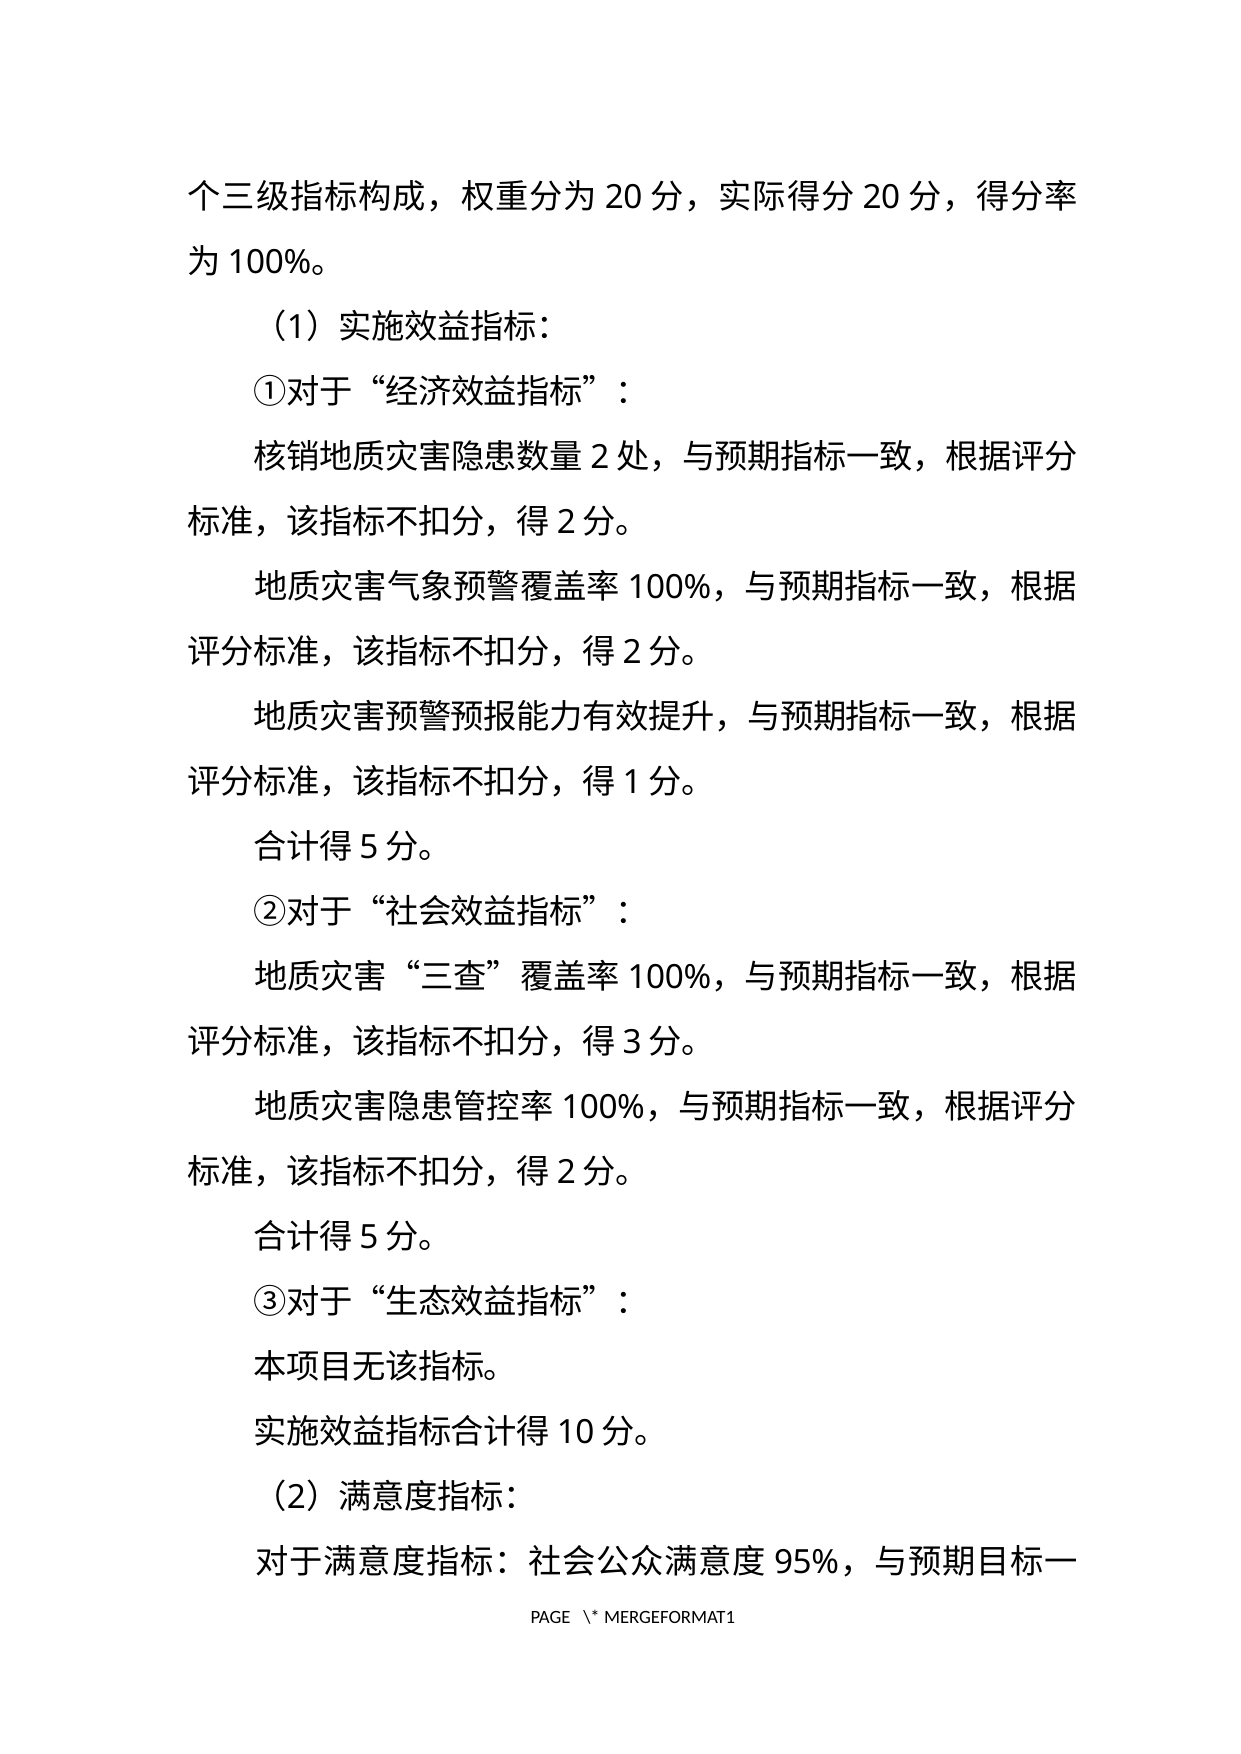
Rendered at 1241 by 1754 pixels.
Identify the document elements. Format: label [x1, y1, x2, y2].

text [187, 162, 1078, 1592]
